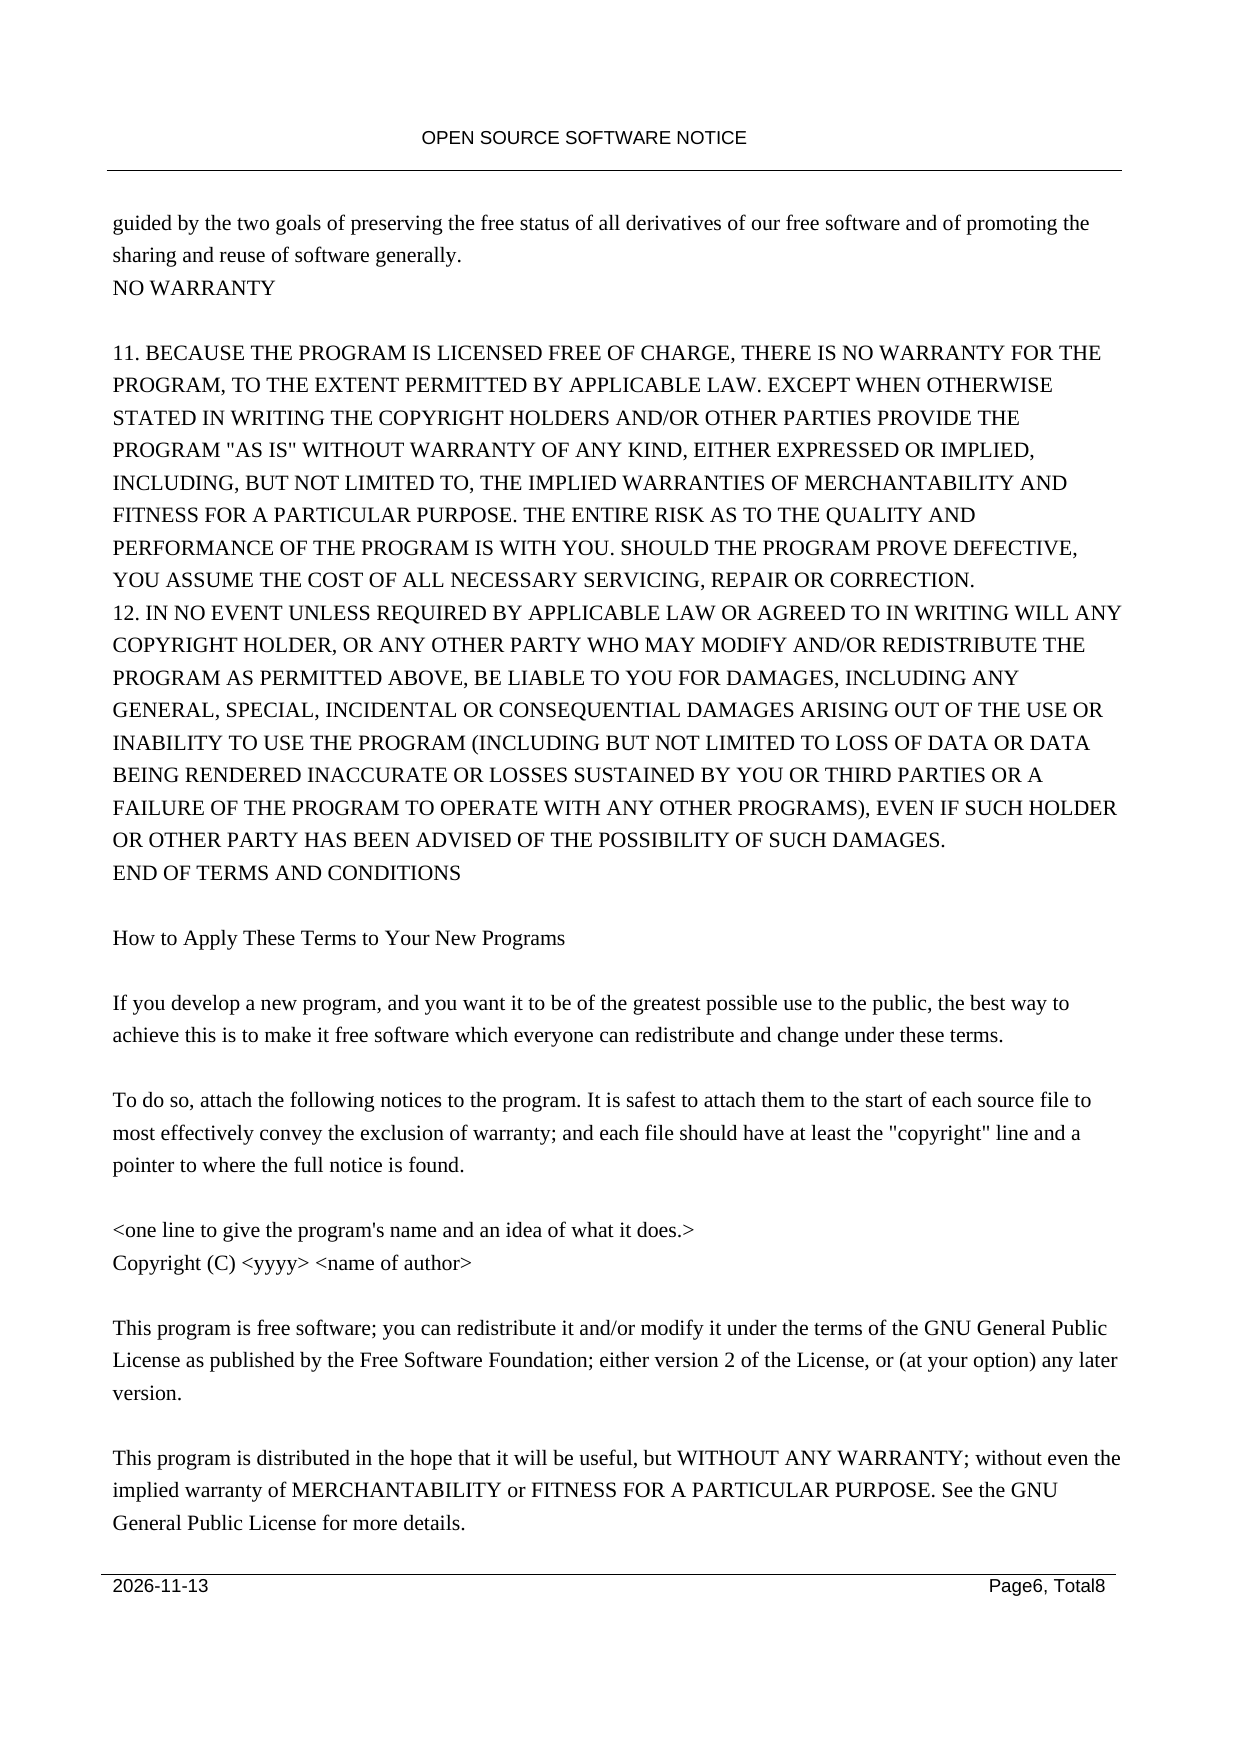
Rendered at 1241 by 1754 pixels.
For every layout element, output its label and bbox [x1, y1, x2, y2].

text [112, 206, 1128, 1539]
